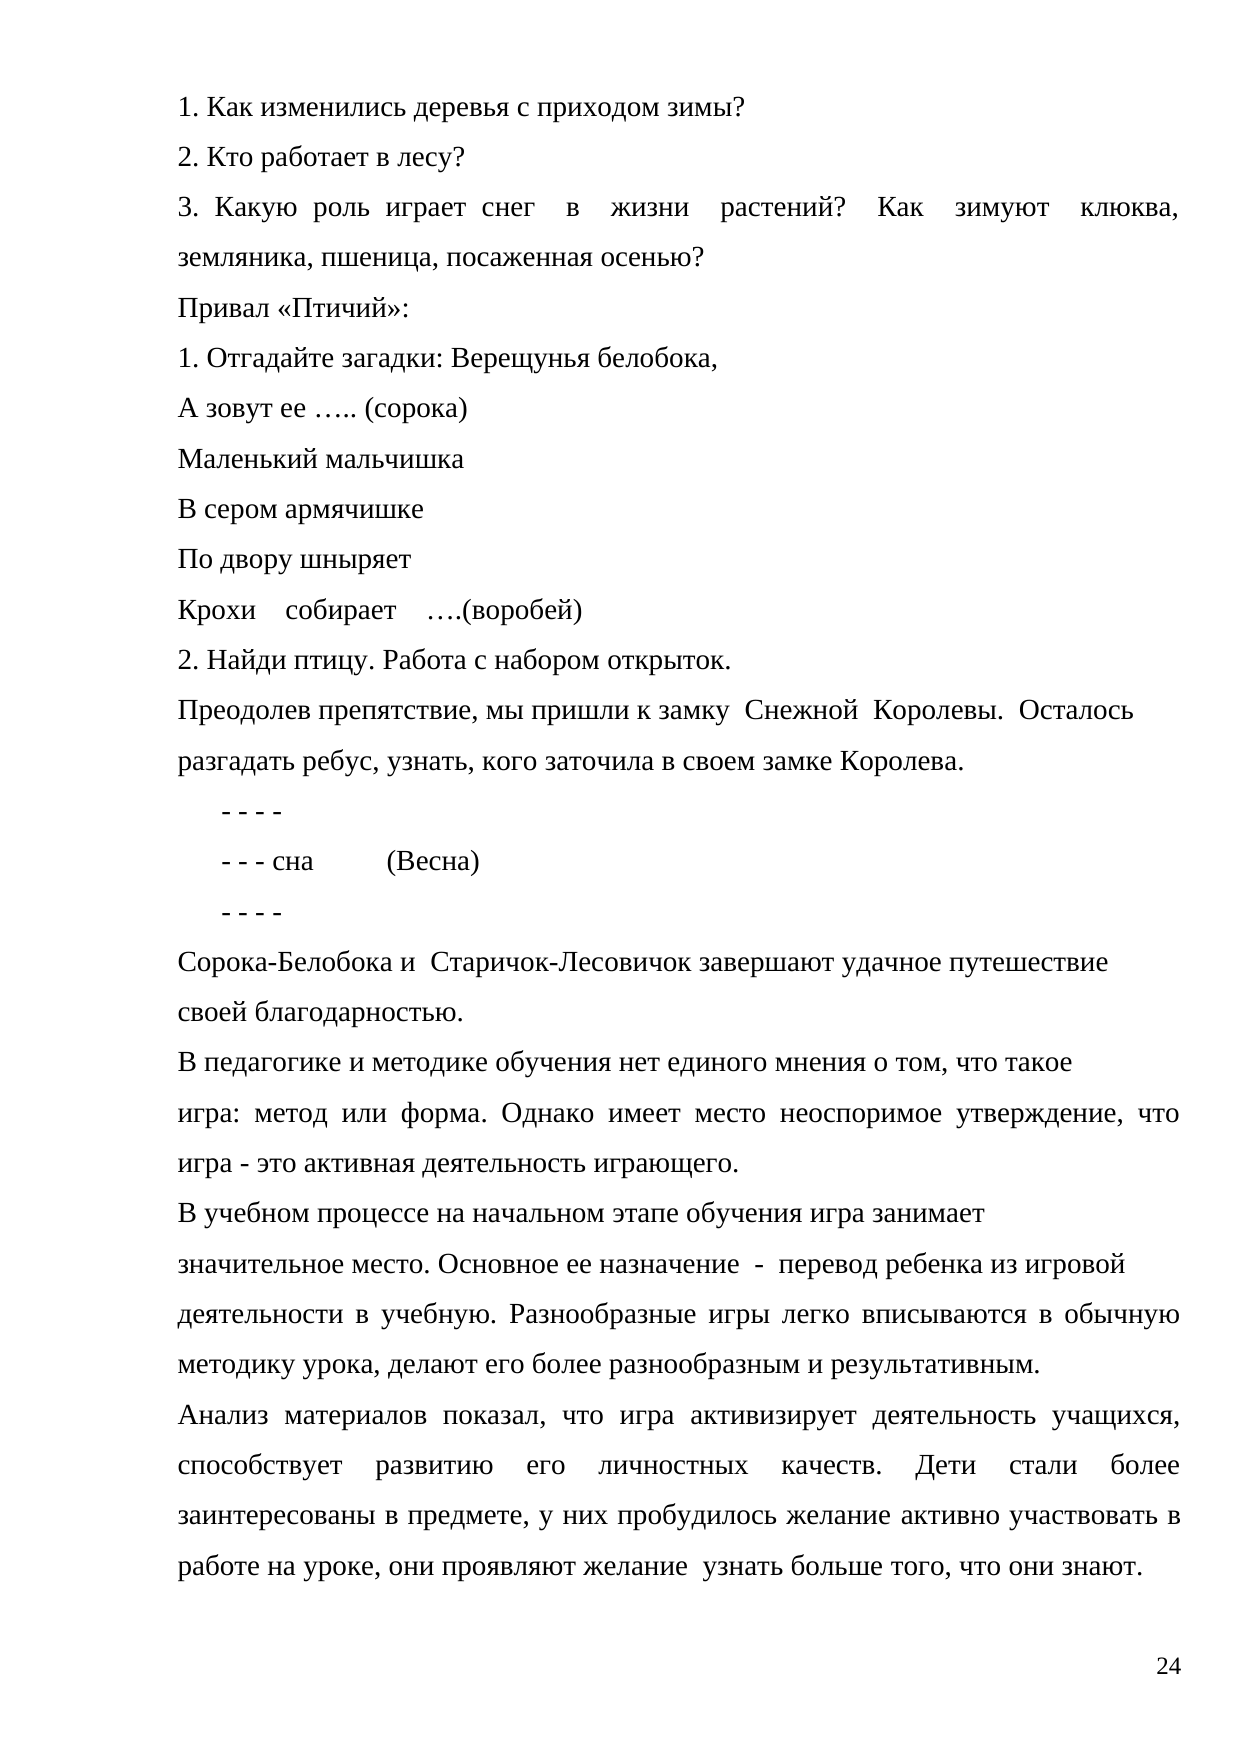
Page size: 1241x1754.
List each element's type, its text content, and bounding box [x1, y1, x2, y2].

text - - - - [177, 793, 1181, 827]
text А зовут ее ….. (сорока) [177, 391, 1181, 424]
text своей благодарностью. [177, 994, 1181, 1028]
text 1. Отгадайте загадки: Верещунья белобока, [177, 340, 1181, 374]
text 2. Найди птицу. Работа с набором открыток. [177, 642, 1181, 676]
text разгадать ребус, узнать, кого заточила в своем замке Королева. [177, 743, 1181, 776]
text 3. Какую роль играет снег в жизни растений? Как зимуют клюква, земляника, пшеница, посаженная осенью? [177, 189, 1181, 273]
text - - - - [177, 894, 1181, 927]
text По двору шныряет [177, 541, 1181, 575]
text Анализ материалов показал, что игра активизирует деятельность учащихся, способствует развитию его личностных качеств. Дети стали более заинтересованы в предмете, у них пробудилось желание активно участвовать в работе на уроке, они проявляют желание узнать больше того, что они знают. [177, 1397, 1181, 1581]
text 2. Кто работает в лесу? [177, 139, 1181, 172]
text игра: метод или форма. Однако имеет место неоспоримое утверждение, что игра - это активная деятельность играющего. [177, 1095, 1181, 1179]
text В педагогике и методике обучения нет единого мнения о том, что такое [177, 1044, 1181, 1078]
text Сорока-Белобока и Старичок-Лесовичок завершают удачное путешествие [177, 944, 1181, 977]
text В учебном процессе на начальном этапе обучения игра занимает [177, 1196, 1181, 1229]
text Привал «Птичий»: [177, 290, 1181, 323]
text Преодолев препятствие, мы пришли к замку Снежной Королевы. Осталось [177, 692, 1181, 726]
text Маленький мальчишка [177, 441, 1181, 474]
text - - - сна (Весна) [177, 843, 1181, 877]
text 1. Как изменились деревья с приходом зимы? [177, 89, 1181, 122]
text деятельности в учебную. Разнообразные игры легко вписываются в обычную методику урока, делают его более разнообразным и результативным. [177, 1296, 1181, 1380]
text В сером армячишке [177, 491, 1181, 525]
text Крохи собирает ….(воробей) [177, 592, 1181, 625]
text значительное место. Основное ее назначение - перевод ребенка из игровой [177, 1246, 1181, 1279]
